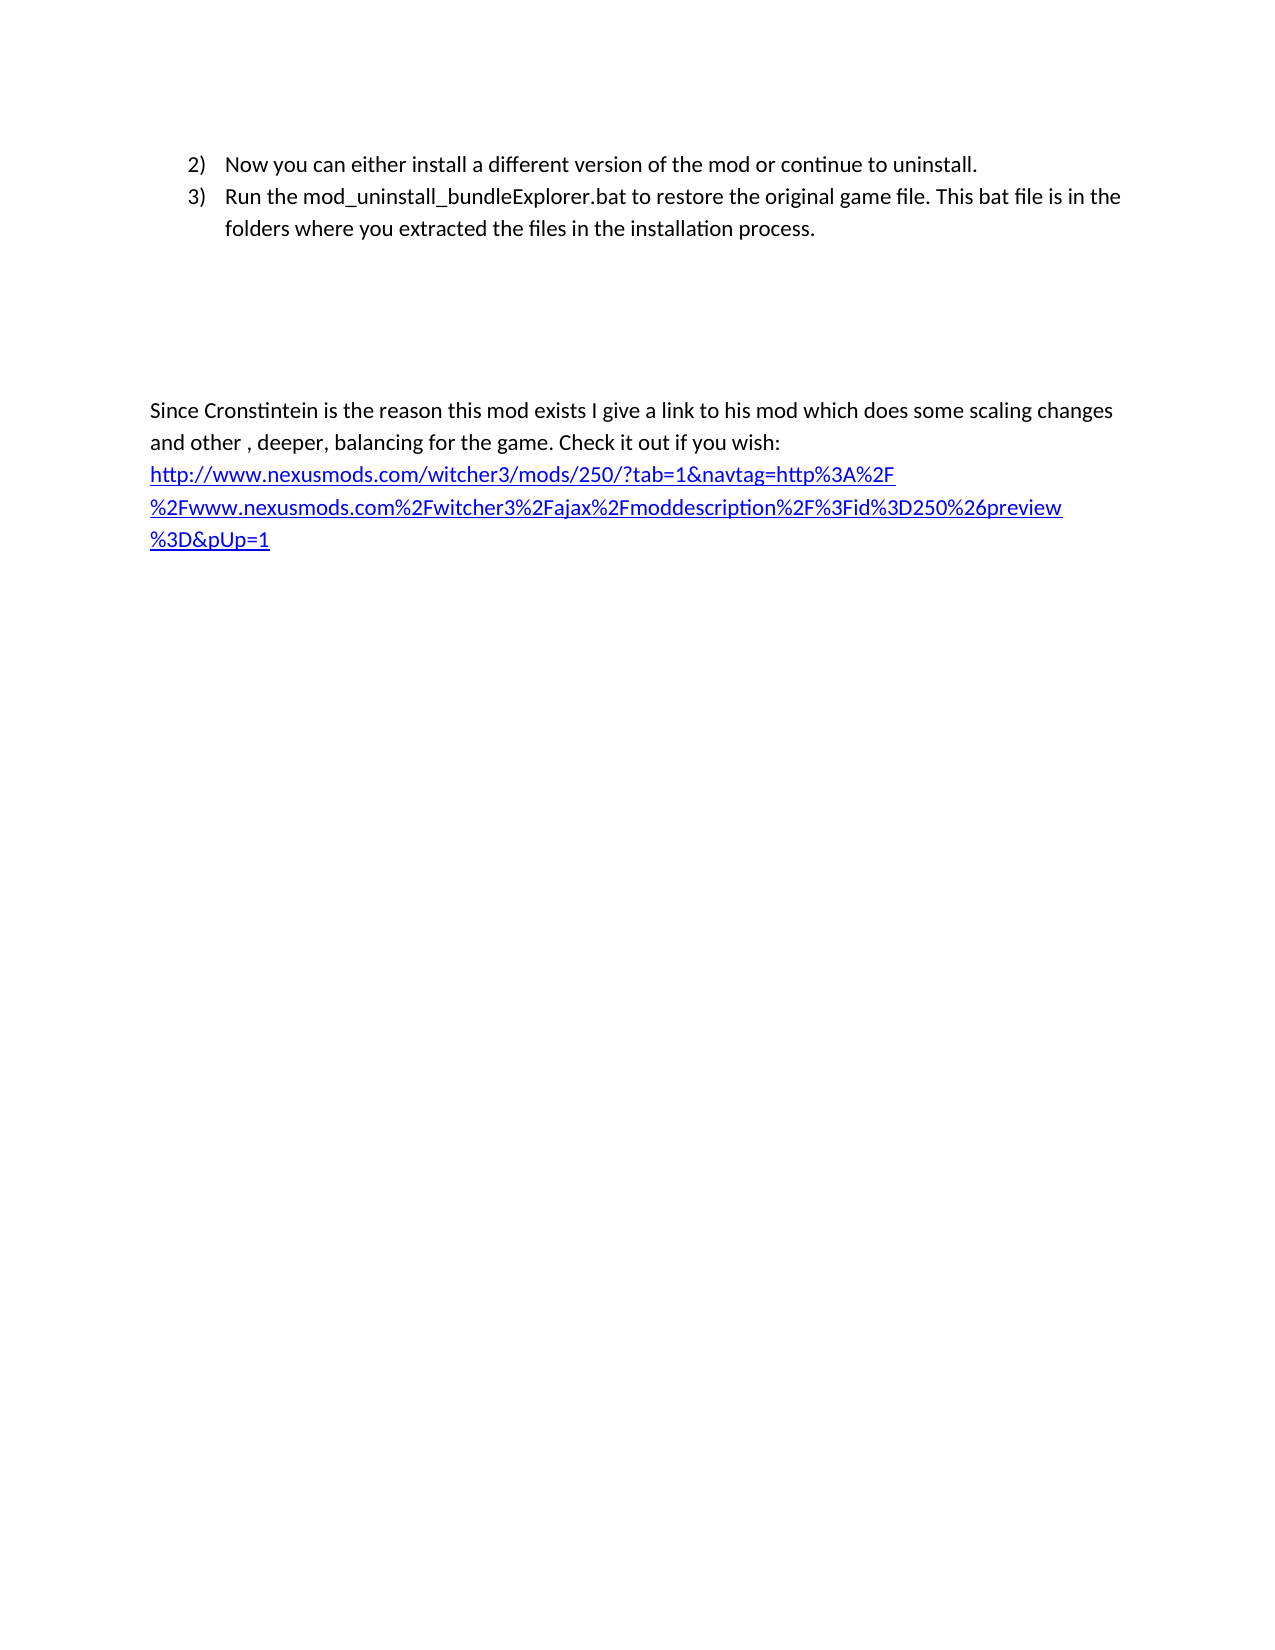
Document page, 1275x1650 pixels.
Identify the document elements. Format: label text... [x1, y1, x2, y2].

list Now you can either install a different version of the mod or continue to uninstall. [187, 150, 1125, 178]
list Run the mod_uninstall_bundleExplorer.bat to restore the original game file. This bat file is in the folders where you extracted the files in the installation process. [187, 182, 1125, 274]
text Since Cronstintein is the reason this mod exists I give a link to his mod which does some scaling changes and other , deeper, balancing for the game. Check it out if you wish: http://www.nexusmods.com/witcher3/mods/250/?tab=1&navtag=http%3A%2F%2Fwww.nexusmods.com%2Fwitcher3%2Fajax%2Fmoddescription%2F%3Fid%3D250%26preview%3D&pUp=1 [150, 299, 1125, 617]
